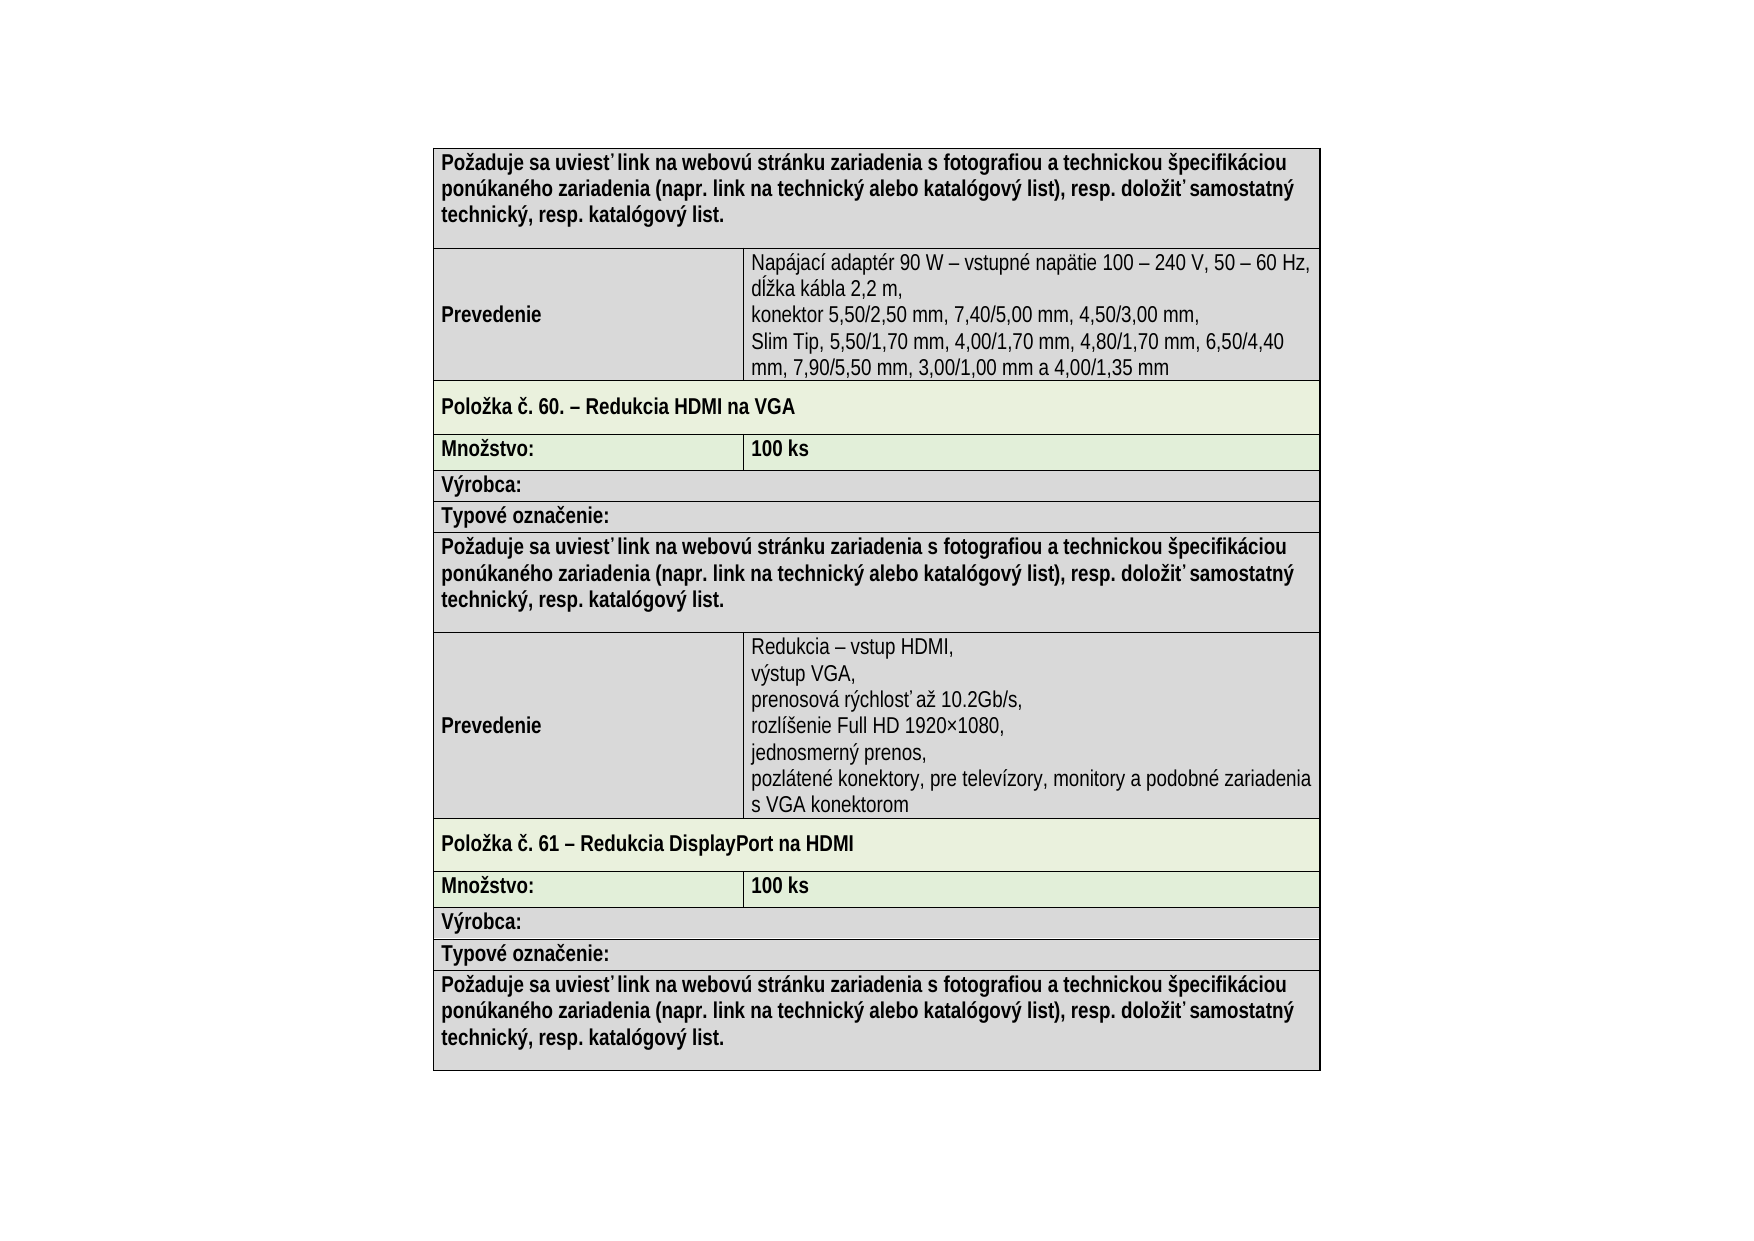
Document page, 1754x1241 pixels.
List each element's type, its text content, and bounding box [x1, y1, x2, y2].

table_cell Výrobca: [434, 471, 1319, 501]
table_cell Položka č. 60. – Redukcia HDMI na VGA [434, 381, 1319, 434]
table_cell Množstvo: [434, 872, 743, 907]
table_cell Prevedenie [434, 633, 743, 818]
table_cell Prevedenie [434, 249, 743, 380]
table_cell Položka č. 61 – Redukcia DisplayPort na HDMI [434, 819, 1319, 871]
table_cell Požaduje sa uviesť link na webovú stránku zariadenia s fotografiou a technickou špecifikáciou ponúkaného zariadenia (napr. link na technický alebo katalógový list), resp. doložiť samostatný technický, resp. katalógový list. [434, 971, 1319, 1070]
table_cell Redukcia – vstup HDMI, výstup VGA, prenosová rýchlosť až 10.2Gb/s, rozlíšenie Full HD 1920×1080, jednosmerný prenos, pozlátené konektory, pre televízory, monitory a podobné zariadenia s VGA konektorom [744, 633, 1319, 818]
table_cell Množstvo: [434, 435, 743, 470]
table_cell Typové označenie: [434, 940, 1319, 970]
table_cell Požaduje sa uviesť link na webovú stránku zariadenia s fotografiou a technickou špecifikáciou ponúkaného zariadenia (napr. link na technický alebo katalógový list), resp. doložiť samostatný technický, resp. katalógový list. [434, 149, 1319, 248]
table_cell 100 ks [744, 435, 1319, 470]
table_cell Požaduje sa uviesť link na webovú stránku zariadenia s fotografiou a technickou špecifikáciou ponúkaného zariadenia (napr. link na technický alebo katalógový list), resp. doložiť samostatný technický, resp. katalógový list. [434, 533, 1319, 632]
table_cell Typové označenie: [434, 502, 1319, 532]
table_cell Napájací adaptér 90 W – vstupné napätie 100 – 240 V, 50 – 60 Hz, dĺžka kábla 2,2 m, konektor 5,50/2,50 mm, 7,40/5,00 mm, 4,50/3,00 mm, Slim Tip, 5,50/1,70 mm, 4,00/1,70 mm, 4,80/1,70 mm, 6,50/4,40 mm, 7,90/5,50 mm, 3,00/1,00 mm a 4,00/1,35 mm [744, 249, 1319, 380]
table_cell Výrobca: [434, 908, 1319, 938]
table_cell 100 ks [744, 872, 1319, 907]
